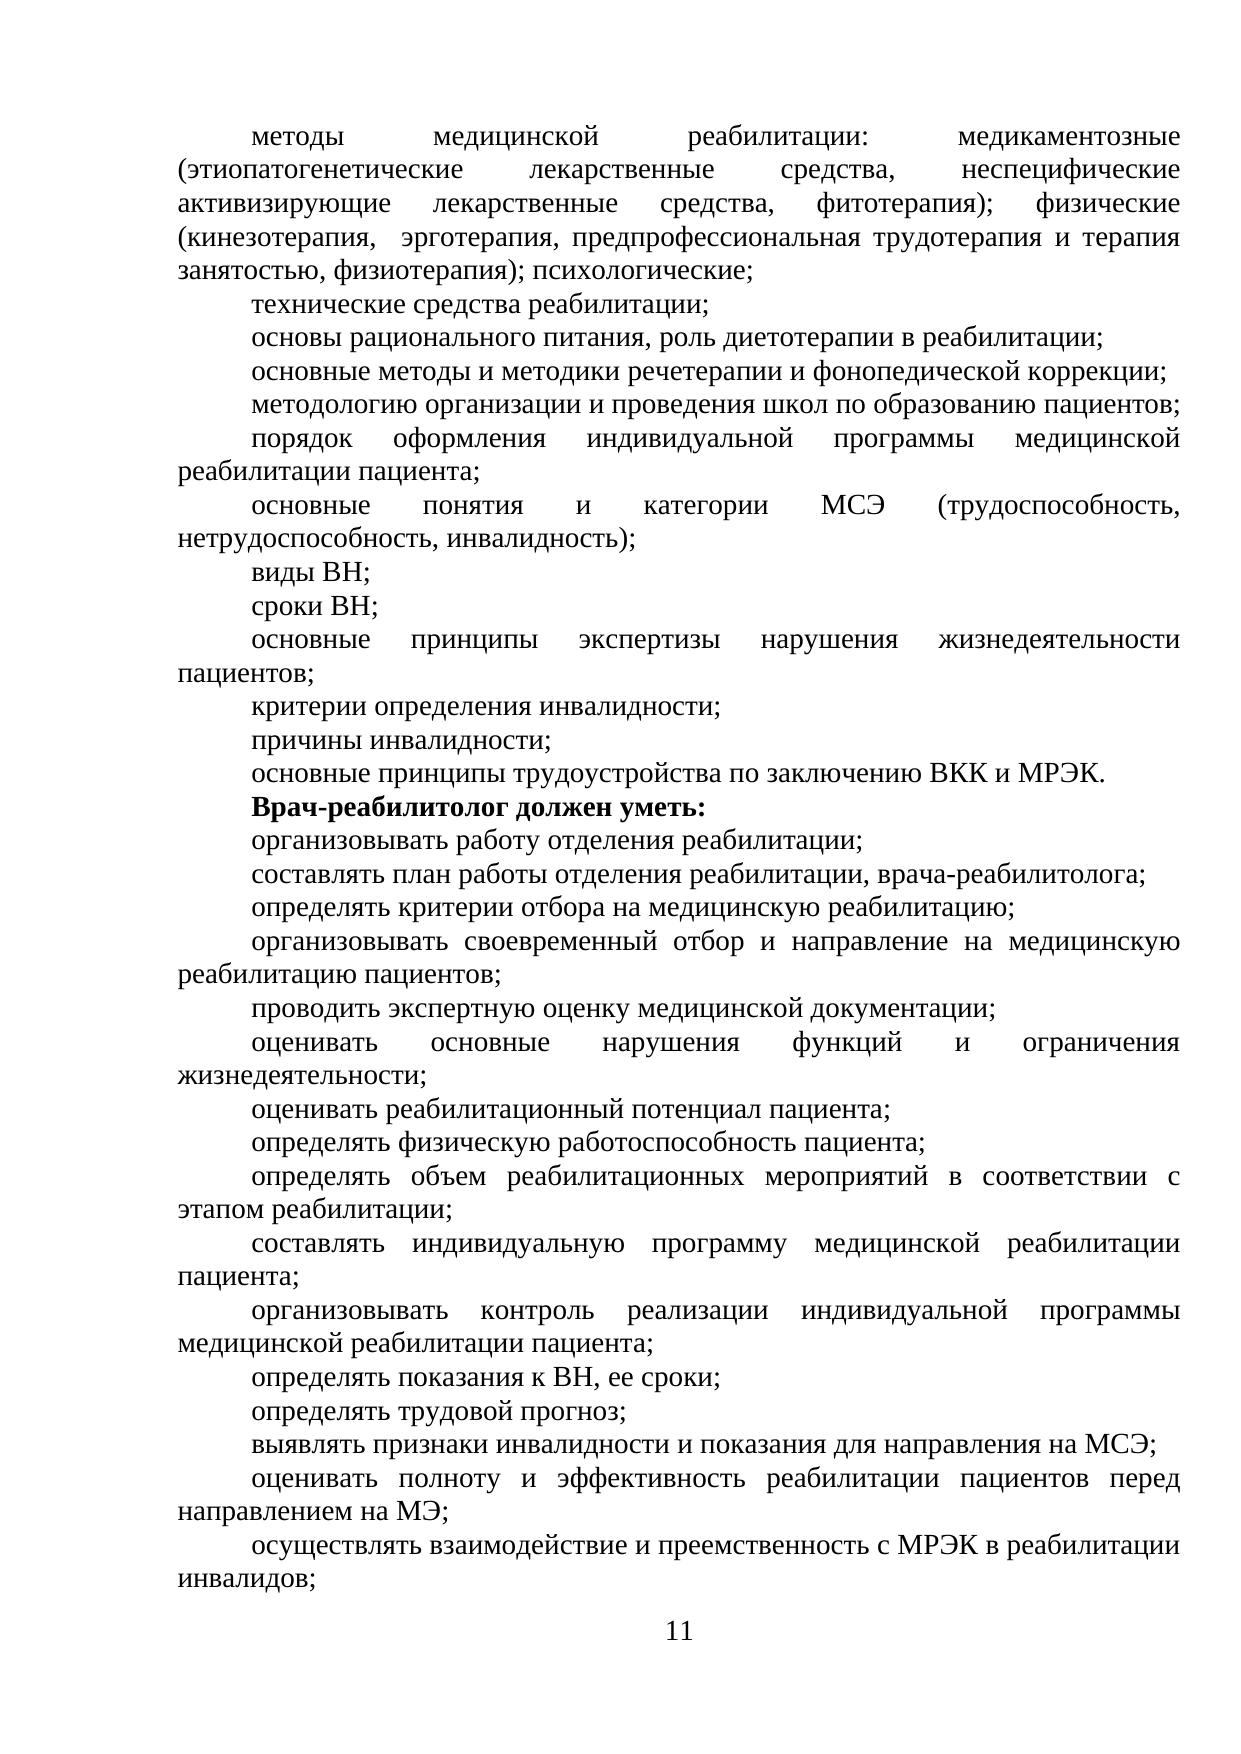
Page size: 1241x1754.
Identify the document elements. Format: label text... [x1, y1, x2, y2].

text определять физическую работоспособность пациента; [177, 1124, 1181, 1158]
text основные понятия и категории МСЭ (трудоспособность, нетрудоспособность, инвалидность); [177, 487, 1181, 554]
text сроки ВН; [177, 588, 1181, 621]
text Врач-реабилитолог должен уметь: [177, 789, 1181, 822]
text основы рационального питания, роль диетотерапии в реабилитации; [177, 319, 1181, 353]
text составлять индивидуальную программу медицинской реабилитации пациента; [177, 1225, 1181, 1292]
text методы медицинской реабилитации: медикаментозные (этиопатогенетические лекарственные средства, неспецифические активизирующие лекарственные средства, фитотерапия); физические (кинезотерапия, эрготерапия, предпрофессиональная трудотерапия и терапия занятостью, физиотерапия); психологические; [177, 118, 1181, 286]
text определять критерии отбора на медицинскую реабилитацию; [177, 889, 1181, 923]
text организовывать своевременный отбор и направление на медицинскую реабилитацию пациентов; [177, 923, 1181, 990]
text основные принципы экспертизы нарушения жизнедеятельности пациентов; [177, 621, 1181, 688]
text причины инвалидности; [177, 722, 1181, 755]
text порядок оформления индивидуальной программы медицинской реабилитации пациента; [177, 420, 1181, 487]
text организовывать работу отделения реабилитации; [177, 822, 1181, 856]
text критерии определения инвалидности; [177, 688, 1181, 722]
text методологию организации и проведения школ по образованию пациентов; [177, 386, 1181, 420]
text технические средства реабилитации; [177, 286, 1181, 319]
text оценивать основные нарушения функций и ограничения жизнедеятельности; [177, 1024, 1181, 1091]
text основные методы и методики речетерапии и фонопедической коррекции; [177, 353, 1181, 386]
text осуществлять взаимодействие и преемственность с МРЭК в реабилитации инвалидов; [177, 1527, 1181, 1594]
text определять объем реабилитационных мероприятий в соответствии с этапом реабилитации; [177, 1158, 1181, 1225]
text выявлять признаки инвалидности и показания для направления на МСЭ; [177, 1426, 1181, 1460]
text определять трудовой прогноз; [177, 1393, 1181, 1426]
text виды ВН; [177, 554, 1181, 588]
text определять показания к ВН, ее сроки; [177, 1359, 1181, 1393]
text оценивать реабилитационный потенциал пациента; [177, 1091, 1181, 1124]
text составлять план работы отделения реабилитации, врача-реабилитолога; [177, 856, 1181, 889]
text проводить экспертную оценку медицинской документации; [177, 990, 1181, 1024]
text оценивать полноту и эффективность реабилитации пациентов перед направлением на МЭ; [177, 1460, 1181, 1527]
text основные принципы трудоустройства по заключению ВКК и МРЭК. [177, 755, 1181, 789]
text организовывать контроль реализации индивидуальной программы медицинской реабилитации пациента; [177, 1292, 1181, 1359]
